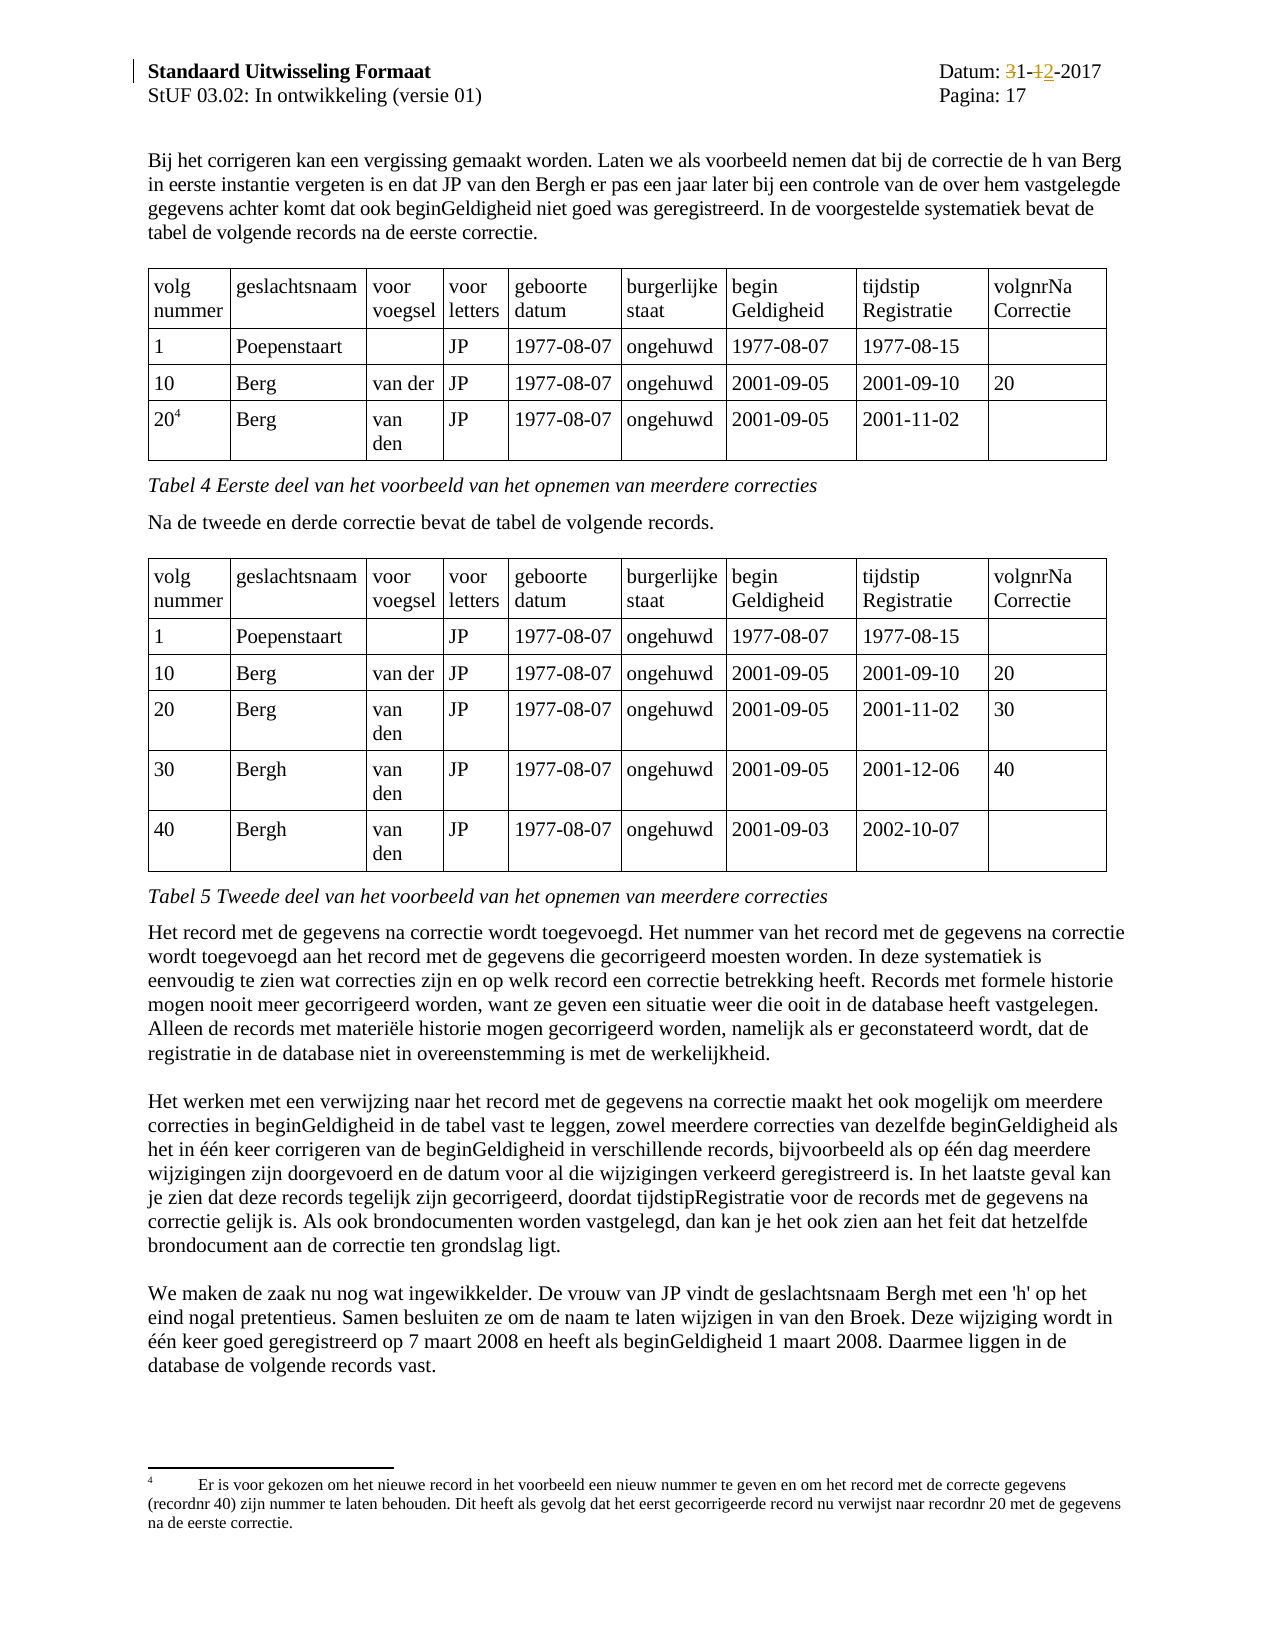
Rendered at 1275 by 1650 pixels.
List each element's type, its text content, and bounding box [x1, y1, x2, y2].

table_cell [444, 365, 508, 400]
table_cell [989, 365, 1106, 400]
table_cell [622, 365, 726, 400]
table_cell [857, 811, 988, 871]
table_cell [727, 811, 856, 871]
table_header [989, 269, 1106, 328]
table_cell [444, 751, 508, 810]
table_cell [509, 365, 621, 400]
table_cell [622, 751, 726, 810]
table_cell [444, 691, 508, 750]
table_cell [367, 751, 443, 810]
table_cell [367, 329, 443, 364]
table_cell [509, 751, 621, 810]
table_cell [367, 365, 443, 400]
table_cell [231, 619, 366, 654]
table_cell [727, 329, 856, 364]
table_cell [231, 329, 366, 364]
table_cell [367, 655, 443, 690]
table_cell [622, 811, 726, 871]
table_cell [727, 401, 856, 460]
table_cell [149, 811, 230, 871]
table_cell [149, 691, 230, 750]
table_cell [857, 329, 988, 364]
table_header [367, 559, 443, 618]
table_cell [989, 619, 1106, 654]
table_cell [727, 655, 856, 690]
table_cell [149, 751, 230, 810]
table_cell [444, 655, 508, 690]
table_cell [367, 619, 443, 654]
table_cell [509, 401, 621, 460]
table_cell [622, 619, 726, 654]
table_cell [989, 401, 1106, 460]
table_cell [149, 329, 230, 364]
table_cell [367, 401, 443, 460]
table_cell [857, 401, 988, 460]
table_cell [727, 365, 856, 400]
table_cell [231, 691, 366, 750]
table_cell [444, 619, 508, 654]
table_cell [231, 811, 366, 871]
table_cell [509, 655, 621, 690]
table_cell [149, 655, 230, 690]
text Tabel 2.5 Tweede deel van het voorbeeld van het opnemen van meerdere correcties [148, 883, 1127, 908]
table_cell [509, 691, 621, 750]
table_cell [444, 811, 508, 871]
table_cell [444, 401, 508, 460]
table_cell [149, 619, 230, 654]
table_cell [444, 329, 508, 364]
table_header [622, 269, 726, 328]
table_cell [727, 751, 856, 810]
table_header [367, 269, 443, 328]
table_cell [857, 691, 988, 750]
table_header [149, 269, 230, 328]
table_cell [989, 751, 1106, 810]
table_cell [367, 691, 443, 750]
text Het werken met een verwijzing naar het record met de gegevens na correctie maakt het ook mogelijk om meerdere correcties in beginGeldigheid in de tabel vast te leggen, zowel meerdere correcties van dezelfde beginGeldigheid als het in één keer corrigeren van de beginGeldigheid in verschillende records, bijvoorbeeld als op één dag meerdere wijzigingen zijn doorgevoerd en de datum voor al die wijzigingen verkeerd geregistreerd is. In het laatste geval kan je zien dat deze records tegelijk zijn gecorrigeerd, doordat tijdstipRegistratie voor de records met de gegevens na correctie gelijk is. Als ook brondocumenten worden vastgelegd, dan kan je het ook zien aan het feit dat hetzelfde brondocument aan de correctie ten grondslag ligt. [148, 1088, 1127, 1257]
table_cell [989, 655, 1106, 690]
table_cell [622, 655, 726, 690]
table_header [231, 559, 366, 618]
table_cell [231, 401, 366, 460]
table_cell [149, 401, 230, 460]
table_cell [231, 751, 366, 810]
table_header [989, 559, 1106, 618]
text Na de tweede en derde correctie bevat de tabel de volgende records. [148, 510, 1127, 534]
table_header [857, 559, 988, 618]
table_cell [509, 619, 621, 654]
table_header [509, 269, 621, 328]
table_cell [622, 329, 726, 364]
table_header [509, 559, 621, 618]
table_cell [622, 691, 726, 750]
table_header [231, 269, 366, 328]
text Het record met de gegevens na correctie wordt toegevoegd. Het nummer van het record met de gegevens na correctie wordt toegevoegd aan het record met de gegevens die gecorrigeerd moesten worden. In deze systematiek is eenvoudig te zien wat correcties zijn en op welk record een correctie betrekking heeft. Records met formele historie mogen nooit meer gecorrigeerd worden, want ze geven een situatie weer die ooit in de database heeft vastgelegen. Alleen de records met materiële historie mogen gecorrigeerd worden, namelijk als er geconstateerd wordt, dat de registratie in de database niet in overeenstemming is met de werkelijkheid. [148, 920, 1127, 1064]
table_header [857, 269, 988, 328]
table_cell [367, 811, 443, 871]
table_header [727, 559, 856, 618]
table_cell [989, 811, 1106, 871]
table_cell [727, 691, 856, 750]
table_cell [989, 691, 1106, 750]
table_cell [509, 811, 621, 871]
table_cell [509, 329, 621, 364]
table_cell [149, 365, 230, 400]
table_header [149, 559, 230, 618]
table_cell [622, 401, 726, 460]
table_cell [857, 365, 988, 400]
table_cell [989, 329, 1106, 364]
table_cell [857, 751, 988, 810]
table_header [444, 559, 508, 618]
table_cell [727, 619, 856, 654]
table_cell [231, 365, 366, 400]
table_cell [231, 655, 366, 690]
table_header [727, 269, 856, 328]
text We maken de zaak nu nog wat ingewikkelder. De vrouw van JP vindt de geslachtsnaam Bergh met een 'h' op het eind nogal pretentieus. Samen besluiten ze om de naam te laten wijzigen in van den Broek. Deze wijziging wordt in één keer goed geregistreerd op 7 maart 2008 en heeft als beginGeldigheid 1 maart 2008. Daarmee liggen in de database de volgende records vast. [148, 1281, 1127, 1377]
text Bij het corrigeren kan een vergissing gemaakt worden. Laten we als voorbeeld nemen dat bij de correctie de h van Berg in eerste instantie vergeten is en dat JP van den Bergh er pas een jaar later bij een controle van de over hem vastgelegde gegevens achter komt dat ook beginGeldigheid niet goed was geregistreerd. In de voorgestelde systematiek bevat de tabel de volgende records na de eerste correctie. [148, 148, 1127, 244]
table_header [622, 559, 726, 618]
text Tabel 2.4 Eerste deel van het voorbeeld van het opnemen van meerdere correcties [148, 473, 1127, 497]
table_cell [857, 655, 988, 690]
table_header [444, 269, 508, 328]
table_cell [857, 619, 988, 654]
